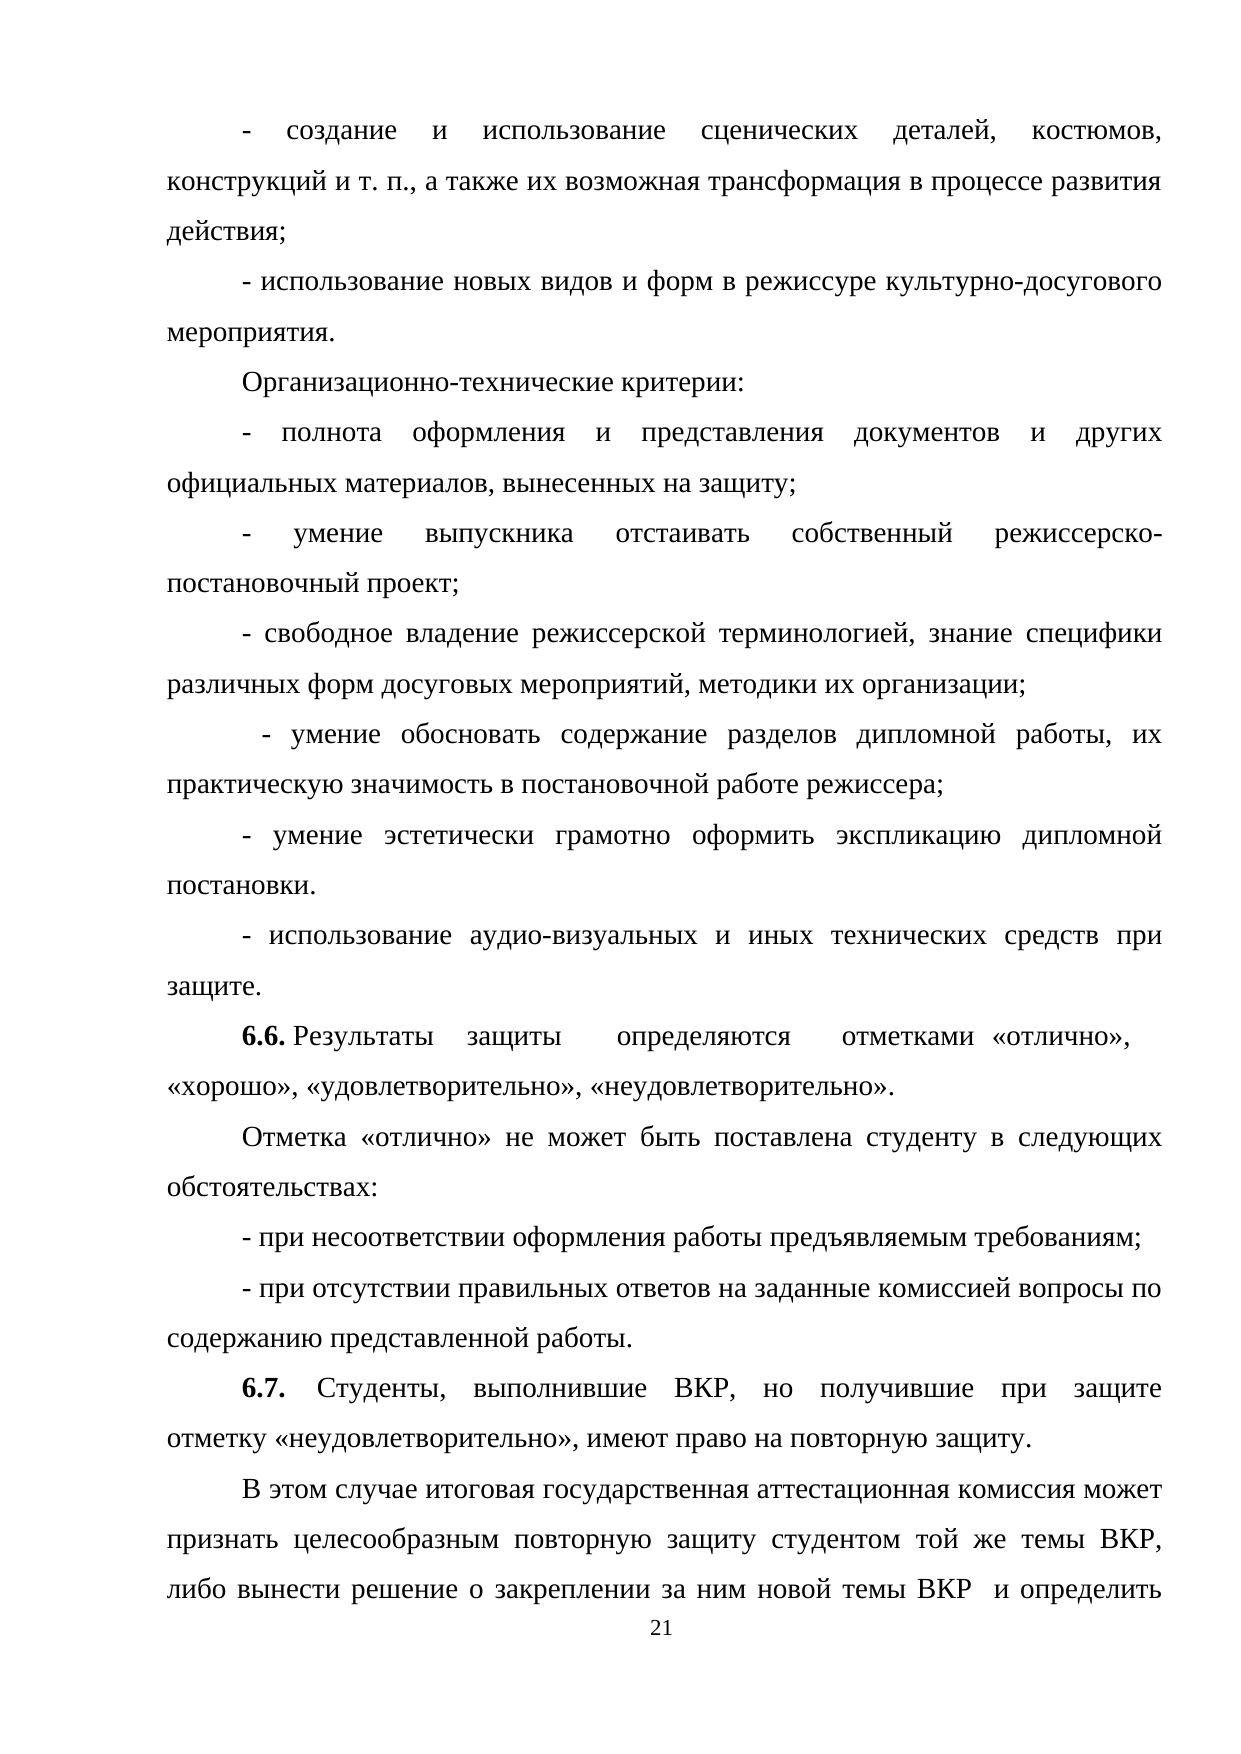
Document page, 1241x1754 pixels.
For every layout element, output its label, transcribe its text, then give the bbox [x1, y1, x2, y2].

text 6.7. Студенты, выполнившие ВКР, но получившие при защите отметку «неудовлетворительно», имеют право на повторную защиту. [167, 1370, 1163, 1454]
text - при отсутствии правильных ответов на заданные комиссией вопросы по содержанию представленной работы. [167, 1270, 1163, 1353]
text - полнота оформления и представления документов и других официальных материалов, вынесенных на защиту; [167, 414, 1163, 498]
text Отметка «отлично» не может быть поставлена студенту в следующих обстоятельствах: [167, 1119, 1163, 1203]
text - свободное владение режиссерской терминологией, знание специфики различных форм досуговых мероприятий, методики их организации; [167, 616, 1163, 699]
text - умение эстетически грамотно оформить экспликацию дипломной постановки. [167, 817, 1163, 901]
text - умение обосновать содержание разделов дипломной работы, их практическую значимость в постановочной работе режиссера; [167, 716, 1163, 800]
text Организационно-технические критерии: [167, 364, 1163, 398]
text 6.6. Результаты защиты определяются отметками «отлично», «хорошо», «удовлетворительно», «неудовлетворительно». [167, 1018, 1163, 1102]
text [167, 1471, 1163, 1605]
text - использование аудио-визуальных и иных технических средств при защите. [167, 917, 1163, 1001]
text - использование новых видов и форм в режиссуре культурно-досугового мероприятия. [167, 263, 1163, 347]
text - создание и использование сценических деталей, костюмов, конструкций и т. п., а также их возможная трансформация в процессе развития действия; [167, 112, 1163, 247]
text - умение выпускника отстаивать собственный режиссерско-постановочный проект; [167, 515, 1163, 599]
text - при несоответствии оформления работы предъявляемым требованиям; [167, 1219, 1163, 1253]
